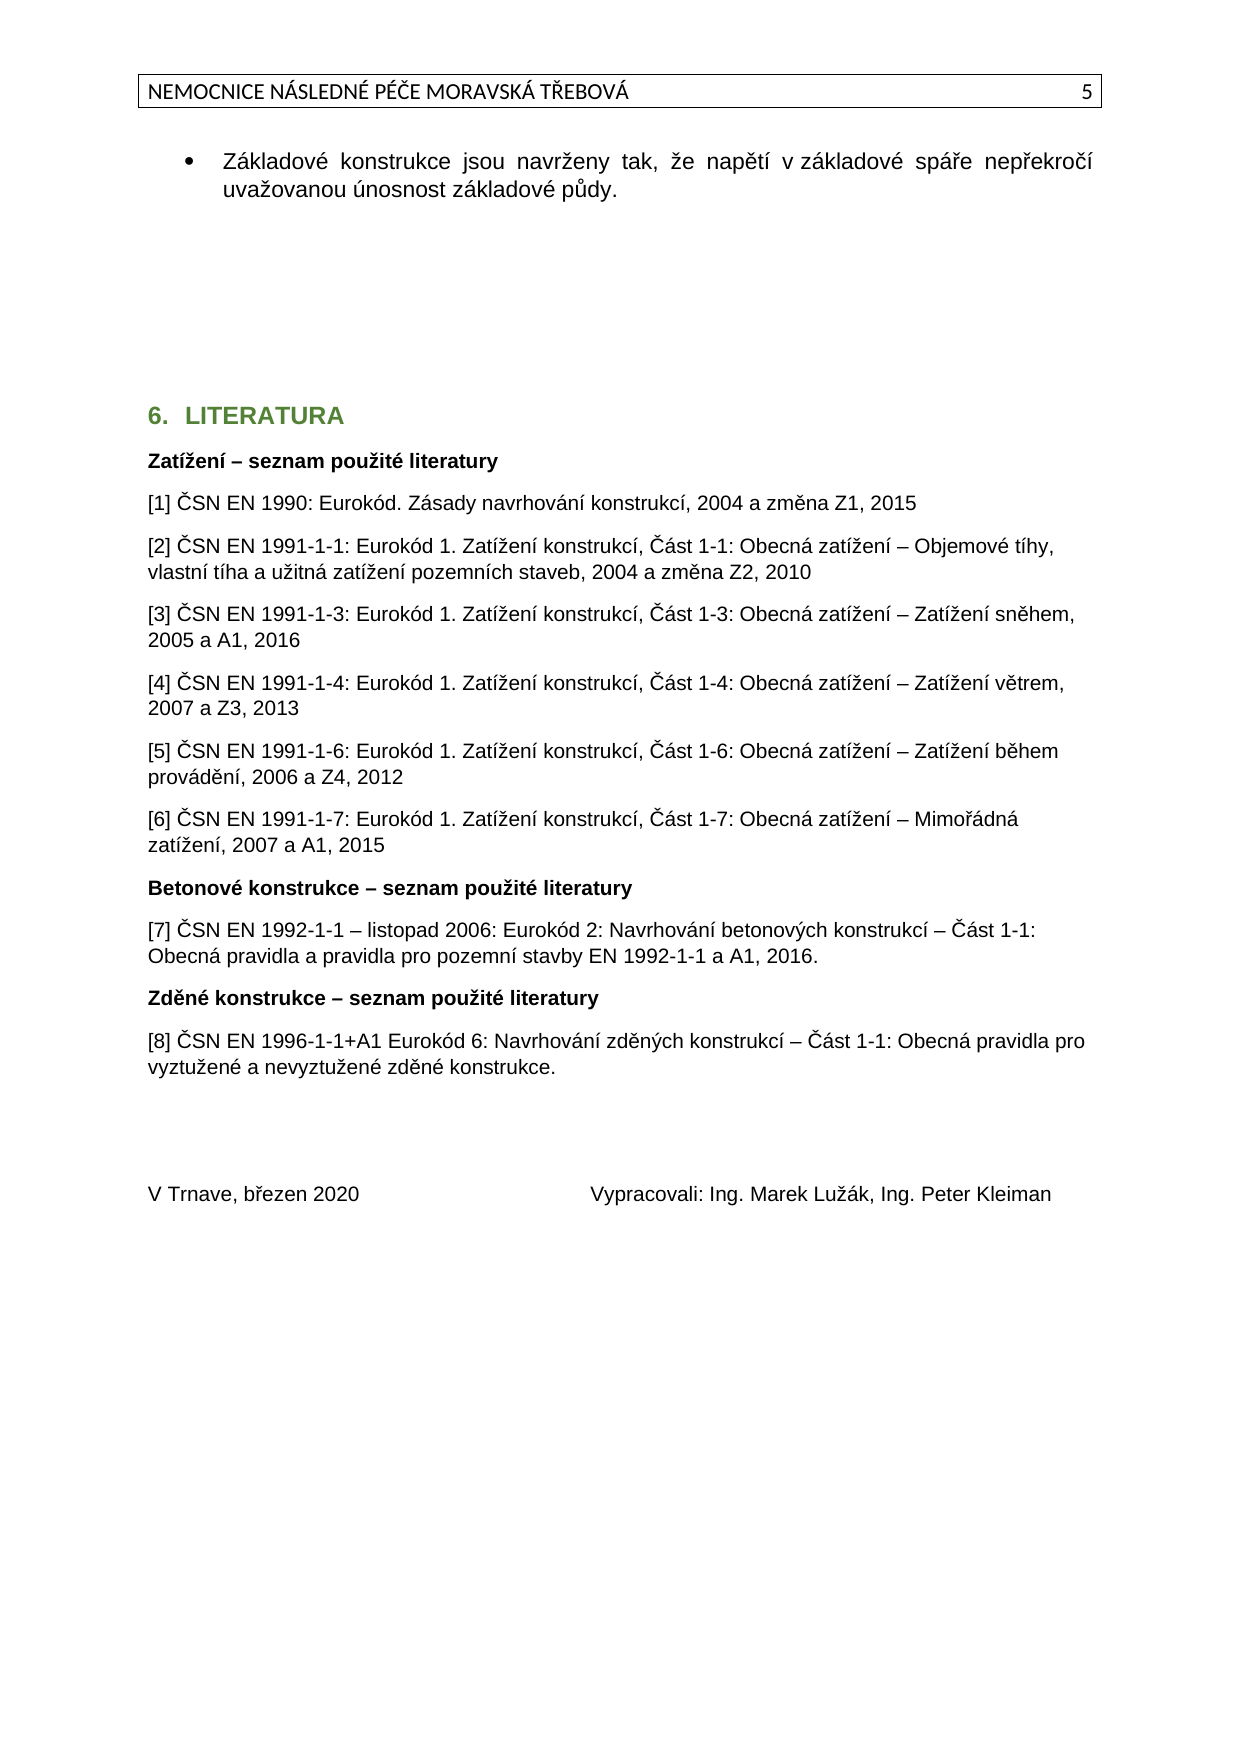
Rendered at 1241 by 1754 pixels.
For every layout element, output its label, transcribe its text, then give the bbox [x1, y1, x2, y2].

text [6] ČSN EN 1991-1-7: Eurokód 1. Zatížení konstrukcí, Část 1-7: Obecná zatížení – Miořádná zatížení, 2007 a A1, 2015 [148, 807, 1093, 857]
text Zděné konstrukce – seznam použité literatury [148, 986, 1093, 1010]
text Zatížení – seznam použité literatury [148, 449, 1093, 473]
text [7] ČSN EN 1992-1-1 – listopad 2006: Eurokód 2: Navrhování betonových konstrukcí – Část 1- pravidla a pravidla pro pozemní stavby EN 1992-1-1 a A1, 2016. [148, 918, 1093, 968]
list Základové konstrukce jsou navrženy tak, že napětí v základové spáře nepřekročí uvažovanou únosnost základové půdy. [185, 148, 1093, 202]
text [5] ČSN EN 1991-1-6: Eurokód 1. Zatížení konstrukcí, Část 1-6: Obecná zatížení – Zatížení během provádění, 2006 a Z4, 2012 [148, 739, 1093, 788]
text [2] ČSN EN 1991-1-1: Eurokód 1. Zatížení konstrukcí, Část 1-1: Obecná zatížení – Objemové tíhy, vlastní tíha a užitná zatížení pozemních staveb, 2004 a změna Z2, 2010 [148, 534, 1093, 583]
text Betonové konstrukce – seznam použité literatury [148, 875, 1093, 899]
list literatura [148, 401, 1093, 430]
text [8] ČSN EN 1996-1-1+A1 Eurokód 6: Navrhování zděných konstrukcí – Část 1-1: Obecná pravidla pro vyztužené a nevyztužené zděné konstrukce. [148, 1029, 1093, 1078]
text [1] ČSN EN 1990: Eurokód. Zásady navrhování konstrukcí, 2004 a změna Z1, 2015 [148, 491, 1093, 515]
text [3] ČSN EN 1991-1-3: Eurokód 1. Zatížení konstrukcí, Část 1-3: Obecná zatížení – Zatížení sněhem, 2005 a A1, 2016 [148, 602, 1093, 652]
text [4] ČSN EN 1991-1-4: Eurokód 1. Zatížení konstrukcí, Část 1-4: Obecná zatížení – Zatížení větrem, 2007 a Z3, 2013 [148, 670, 1093, 720]
text V Trnave, březen 2020 Vypracovali: Ing. Marek Lužák, Ing. Peter Kleiman [148, 1182, 1093, 1206]
